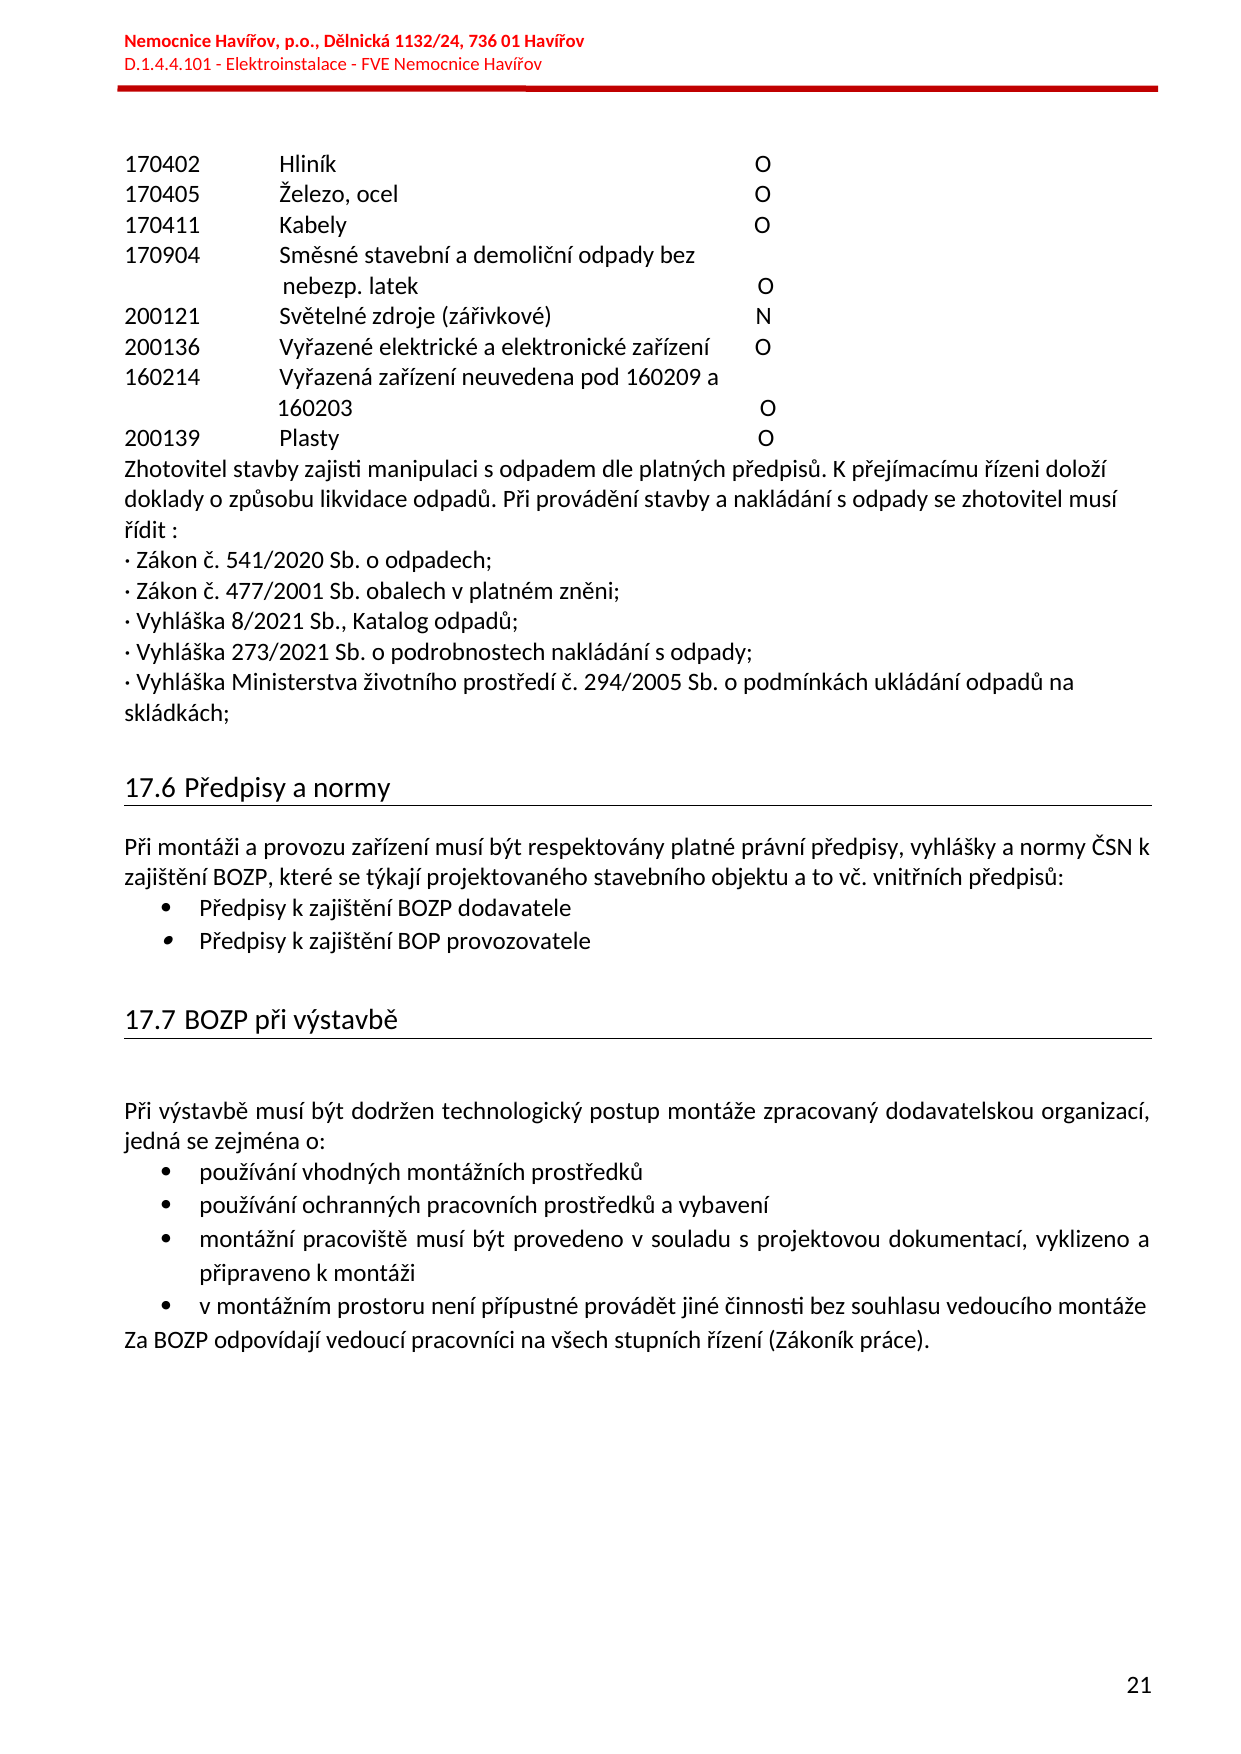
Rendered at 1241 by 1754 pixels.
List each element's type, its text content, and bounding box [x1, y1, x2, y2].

text 170411 Kabely O [124, 209, 1152, 239]
text · Vyhláška 273/2021 Sb. o podrobnostech nakládání s odpady; [124, 636, 1152, 667]
text 160203 O [124, 392, 1152, 422]
text 200136 Vyřazené elektrické a elektronické zařízení O [124, 331, 1152, 361]
subtitle Předpisy a normy [124, 769, 1152, 805]
text 200139 Plasty O [124, 422, 1152, 453]
list používání ochranných pracovních prostředků a vybavení [162, 1189, 1152, 1220]
text Zhotovitel stavby zajisti manipulaci s odpadem dle platných předpisů. K přejímacímu řízeni doloží doklady o způsobu likvidace odpadů. Při provádění stavby a nakládání s odpady se zhotovitel musí řídit : [124, 453, 1152, 544]
list Předpisy k zajištění BOZP dodavatele [162, 892, 1152, 922]
list používání vhodných montážních prostředků [162, 1156, 1152, 1187]
text · Zákon č. 541/2020 Sb. o odpadech; [124, 544, 1152, 575]
list Předpisy k zajištění BOP provozovatele [162, 926, 1152, 956]
list v montážním prostoru není přípustné provádět jiné činnosti bez souhlasu vedoucího montáže [162, 1290, 1152, 1321]
subtitle BOZP při výstavbě [124, 1001, 1152, 1038]
text Při výstavbě musí být dodržen technologický postup montáže zpracovaný dodavatelskou organizací, jedná se zejména o: [124, 1095, 1152, 1156]
text 170402 Hliník O [124, 148, 1152, 178]
text · Vyhláška Ministerstva životního prostředí č. 294/2005 Sb. o podmínkách ukládání odpadů na skládkách; [124, 667, 1152, 728]
text 160214 Vyřazená zařízení neuvedena pod 160209 a [124, 361, 1152, 392]
list montážní pracoviště musí být provedeno v souladu s projektovou dokumentací, vyklizeno a připraveno k montáži [162, 1223, 1152, 1287]
text 200121 Světelné zdroje (zářivkové) N [124, 300, 1152, 331]
text · Vyhláška 8/2021 Sb., Katalog odpadů; [124, 606, 1152, 636]
text 170405 Železo, ocel O [124, 178, 1152, 209]
text Při montáži a provozu zařízení musí být respektovány platné právní předpisy, vyhlášky a normy ČSN k zajištění BOZP, které se týkají projektovaného stavebního objektu a to vč. vnitřních předpisů: [124, 831, 1152, 892]
text · Zákon č. 477/2001 Sb. obalech v platném zněni; [124, 575, 1152, 606]
text 170904 Směsné stavební a demoliční odpady bez [124, 239, 1152, 270]
text Za BOZP odpovídají vedoucí pracovníci na všech stupních řízení (Zákoník práce). [124, 1324, 1152, 1354]
text nebezp. latek O [124, 270, 1152, 300]
